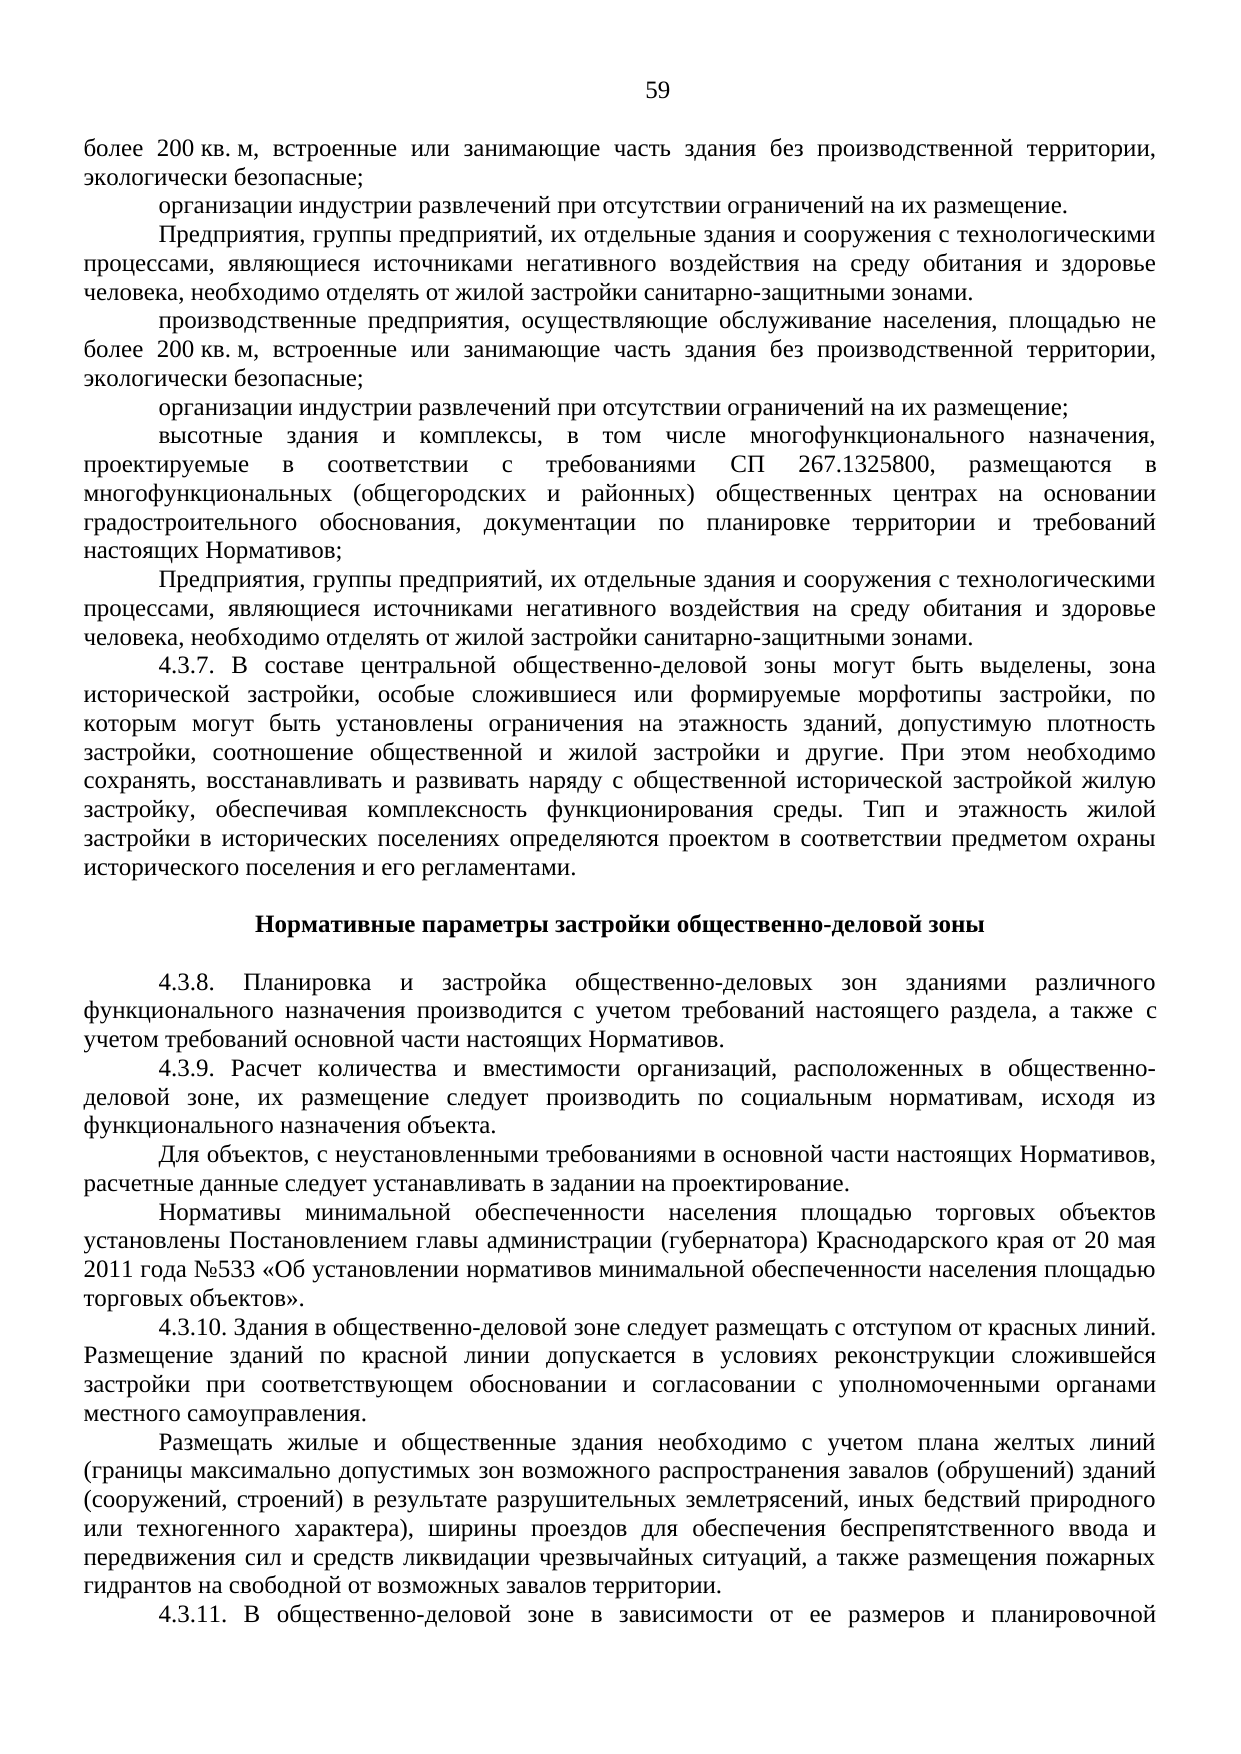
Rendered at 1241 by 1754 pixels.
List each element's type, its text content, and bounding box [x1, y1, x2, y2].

text 4.3.10. Здания в общественно-деловой зоне следует размещать с отступом от красных линий. Размещение зданий по красной линии допускается в условиях реконструкции сложившейся застройки при соответствующем обосновании и согласовании с уполномоченными органами местного самоуправления. [83, 1312, 1157, 1427]
text Предприятия, группы предприятий, их отдельные здания и сооружения с технологическими процессами, являющиеся источниками негативного воздействия на среду обитания и здоровье человека, необходимо отделять от жилой застройки санитарно-защитными зонами. [83, 564, 1157, 650]
text Предприятия, группы предприятий, их отдельные здания и сооружения с технологическими процессами, являющиеся источниками негативного воздействия на среду обитания и здоровье человека, необходимо отделять от жилой застройки санитарно-защитными зонами. [83, 219, 1157, 305]
text высотные здания и комплексы, в том числе многофункционального назначения, проектируемые в соответствии с требованиями СП 267.1325800, размещаются в многофункциональных (общегородских и районных) общественных центрах на основании градостроительного обоснования, документации по планировке территории и требований настоящих Нормативов; [83, 420, 1157, 564]
text Нормативы минимальной обеспеченности населения площадью торговых объектов установлены Постановлением главы администрации (губернатора) Краснодарского края от 20 мая 2011 года №533 «Об установлении нормативов минимальной обеспеченности населения площадью торговых объектов». [83, 1197, 1157, 1312]
text организации индустрии развлечений при отсутствии ограничений на их размещение; [83, 392, 1157, 420]
text 4.3.7. В составе центральной общественно-деловой зоны могут быть выделены, зона исторической застройки, особые сложившиеся или формируемые морфотипы застройки, по которым могут быть установлены ограничения на этажность зданий, допустимую плотность застройки, соотношение общественной и жилой застройки и другие. При этом необходимо сохранять, восстанавливать и развивать наряду с общественной исторической застройкой жилую застройку, обеспечивая комплексность функционирования среды. Тип и этажность жилой застройки в исторических поселениях определяются проектом в соответствии предметом охраны исторического поселения и его регламентами. [83, 650, 1157, 880]
subtitle Нормативные параметры застройки общественно-деловой зоны [83, 909, 1157, 938]
text 4.3.9. Расчет количества и вместимости организаций, расположенных в общественно-деловой зоне, их размещение следует производить по социальным нормативам, исходя из функционального назначения объекта. [83, 1053, 1157, 1139]
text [83, 133, 1157, 190]
text организации индустрии развлечений при отсутствии ограничений на их размещение. [83, 190, 1157, 219]
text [83, 1599, 1157, 1628]
text 4.3.8. Планировка и застройка общественно-деловых зон зданиями различного функционального назначения производится с учетом требований настоящего раздела, а также с учетом требований основной части настоящих Нормативов. [83, 967, 1157, 1053]
text Размещать жилые и общественные здания необходимо с учетом плана желтых линий (границы максимально допустимых зон возможного распространения завалов (обрушений) зданий (сооружений, строений) в результате разрушительных землетрясений, иных бедствий природного или техногенного характера), ширины проездов для обеспечения беспрепятственного ввода и передвижения сил и средств ликвидации чрезвычайных ситуаций, а также размещения пожарных гидрантов на свободной от возможных завалов территории. [83, 1427, 1157, 1599]
text Для объектов, с неустановленными требованиями в основной части настоящих Нормативов, расчетные данные следует устанавливать в задании на проектирование. [83, 1139, 1157, 1197]
